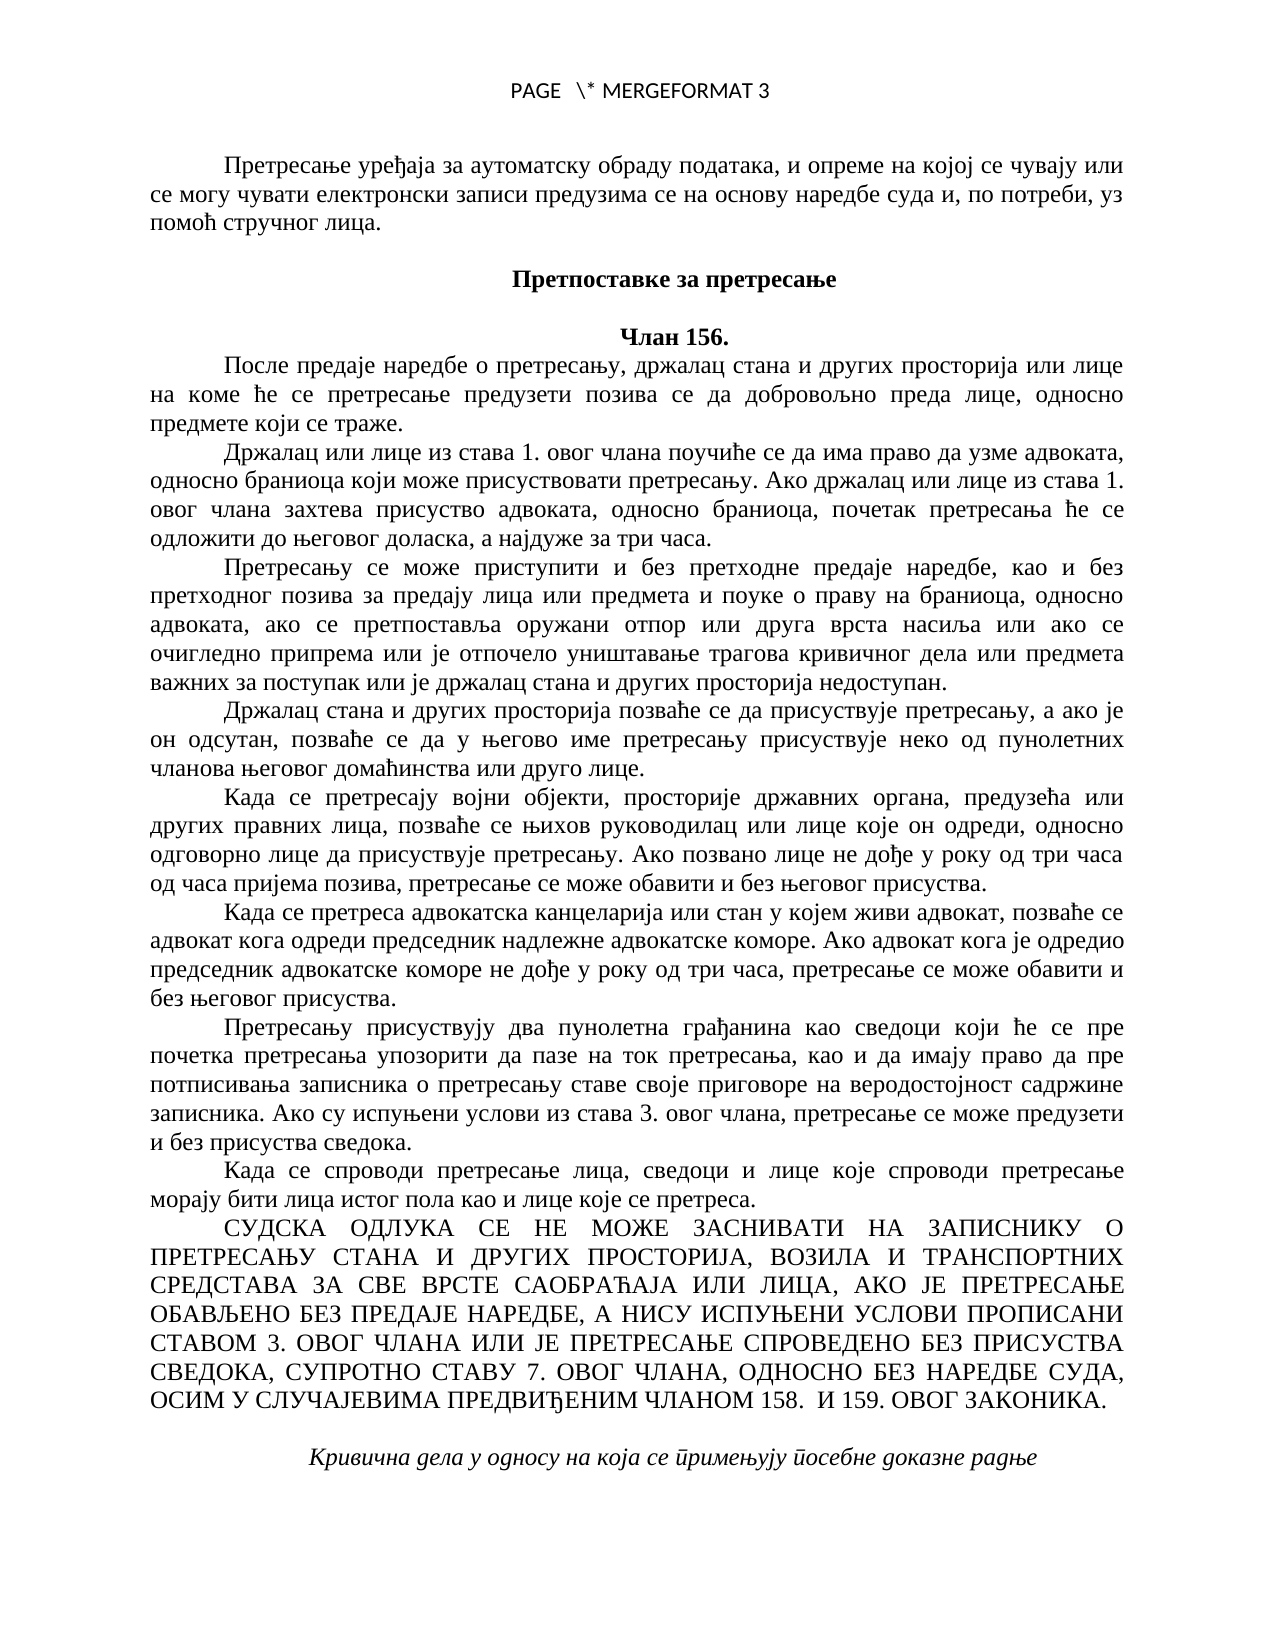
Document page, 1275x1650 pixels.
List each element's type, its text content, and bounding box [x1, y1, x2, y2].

text Када се претреса адвокатска канцеларија или стан у којем живи адвокат, позваће се адвокат кога одреди председник надлежне адвокатске коморе. Ако адвокат кога је одредио председник адвокатске коморе не дође у року од три часа, претресање се може обавити и без његовог присуства. [150, 897, 1125, 1012]
text Кривична дела у односу на која се примењују посебне доказне радње [150, 1442, 1125, 1471]
text Претресање уређаја за аутоматску обраду података, и опреме на којој се чувају или се могу чувати електронски записи предузима се на основу наредбе суда и, по потреби, уз помоћ стручног лица. [150, 150, 1125, 236]
text Држалац или лице из става 1. овог члана поучиће се да има право да узме адвоката, односно браниоца који може присуствовати претресању. Ако држалац или лице из става 1. овог члана захтева присуство адвоката, односно браниоца, почетак претресања ће се одложити до његовог доласка, а најдуже за три часа. [150, 437, 1125, 552]
text Претпоставке за претресање [150, 264, 1125, 293]
text Када се спроводи претресање лица, сведоци и лице које спроводи претресање морају бити лица истог пола као и лице које се претреса. [150, 1156, 1125, 1213]
text Претресању се може приступити и без претходне предаје наредбе, као и без претходног позива за предају лица или предмета и поуке о праву на браниоца, односно адвоката, ако се претпоставља оружани отпор или друга врста насиља или ако се очигледно припрема или је отпочело уништавање трагова кривичног дела или предмета важних за поступак или је држалац стана и других просторија недоступан. [150, 552, 1125, 696]
text Члан 156. [150, 322, 1125, 351]
text После предаје наредбе о претресању, држалац стана и других просторија или лице на коме ће се претресање предузети позива се да добровољно преда лице, односно предмете који се траже. [150, 351, 1125, 437]
text Када се претресају војни објекти, просторије државних органа, предузећа или других правних лица, позваће се њихов руководилац или лице које он одреди, односно одговорно лице да присуствује претресању. Ако позвано лице не дође у року од три часа од часа пријема позива, претресање се може обавити и без његовог присуства. [150, 782, 1125, 897]
text Држалац стана и других просторија позваће се да присуствује претресању, а ако је он одсутан, позваће се да у његово име претресању присуствује неко од пунолетних чланова његовог домаћинства или друго лице. [150, 696, 1125, 782]
text Претресању присуствују два пунолетна грађанина као сведоци који ће се пре почетка претресања упозорити да пазе на ток претресања, као и да имају право да пре потписивања записника о претресању ставе своје приговоре на веродостојност садржине записника. Ако су испуњени услови из става 3. овог члана, претресање се може предузети и без присуства сведока. [150, 1012, 1125, 1156]
text СУДСКА ОДЛУКА СЕ НЕ МОЖЕ ЗАСНИВАТИ НА ЗАПИСНИКУ О ПРЕТРЕСАЊУ СТАНА И ДРУГИХ ПРОСТОРИЈА, ВОЗИЛА И ТРАНСПОРТНИХ СРЕДСТАВА ЗА СВЕ ВРСТЕ САОБРАЋАЈА ИЛИ ЛИЦА, АКО ЈЕ ПРЕТРЕСАЊЕ ОБАВЉЕНО БЕЗ ПРЕДАЈЕ НАРЕДБЕ, А НИСУ ИСПУЊЕНИ УСЛОВИ ПРОПИСАНИ СТАВОМ 3. ОВОГ ЧЛАНА ИЛИ ЈЕ ПРЕТРЕСАЊЕ СПРОВЕДЕНО БЕЗ ПРИСУСТВА СВЕДОКА, СУПРОТНО СТАВУ 7. ОВОГ ЧЛАНА, ОДНОСНО БЕЗ НАРЕДБЕ СУДА, ОСИМ У СЛУЧАЈЕВИМА ПРЕДВИЂЕНИМ ЧЛАНОМ 158. И 159. ОВОГ ЗАКОНИКА. [150, 1213, 1125, 1414]
